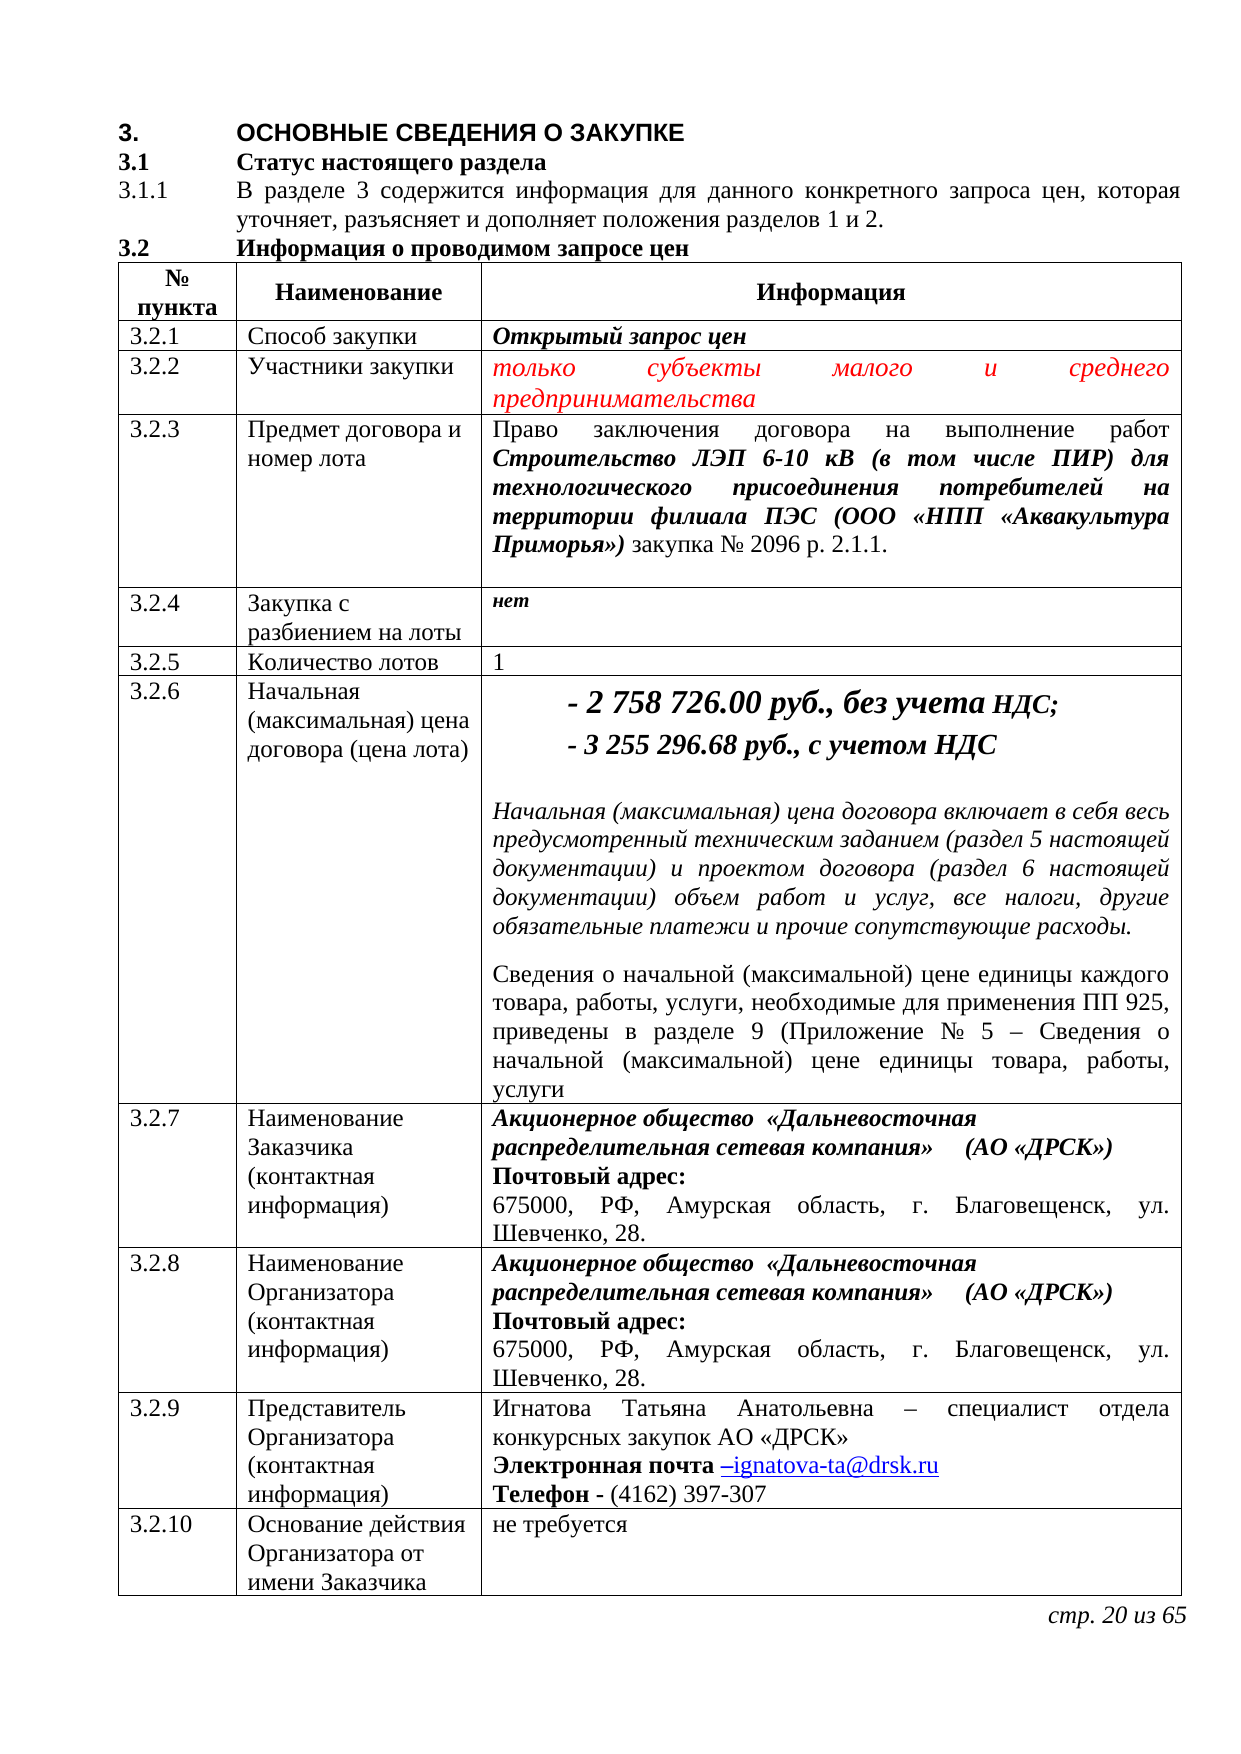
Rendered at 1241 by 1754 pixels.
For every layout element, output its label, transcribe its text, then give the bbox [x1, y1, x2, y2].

table_cell [119, 676, 236, 1102]
table_cell [119, 1248, 236, 1392]
table_cell Основание действия Организатора от имени Заказчика [237, 1509, 481, 1595]
subtitle Информация о проводимом запросе цен [118, 233, 1181, 262]
table_cell [119, 351, 236, 413]
text В разделе 3 содержится информация для данного конкретного запроса цен, которая уточняет, разъясняет и дополняет положения разделов 1 и 2. [118, 176, 1181, 233]
table_cell Способ закупки [237, 321, 481, 350]
table_cell Акционерное общество «Дальневосточная распределительная сетевая компания» (АО «ДРСК») Почтовый адрес: 675000, РФ, Амурская область, г. Благовещенск, ул. Шевченко, 28. [482, 1248, 1181, 1392]
table_cell Количество лотов [237, 647, 481, 675]
table_cell только субъекты малого и среднего предпринимательства [482, 351, 1181, 413]
table_cell [119, 1393, 236, 1508]
table_cell [119, 588, 236, 646]
table_cell Предмет договора и номер лота [237, 415, 481, 587]
table_cell Представитель Организатора (контактная информация) [237, 1393, 481, 1508]
table_cell Наименование Заказчика (контактная информация) [237, 1104, 481, 1247]
table_cell Начальная (максимальная) цена договора (цена лота) [237, 676, 481, 1102]
table_cell [119, 1509, 236, 1595]
table_cell [119, 321, 236, 350]
table_cell [119, 415, 236, 587]
table_header Информация [482, 263, 1181, 320]
table_cell Наименование Организатора (контактная информация) [237, 1248, 481, 1392]
table_header № пункта [119, 263, 236, 320]
subtitle ОСНОВНЫЕ СВЕДЕНИЯ О ЗАКУПКЕ [118, 118, 1181, 147]
table_cell нет [482, 588, 1181, 646]
table_cell Право заключения договора на выполнение работ Строительство ЛЭП 6-10 кВ (в том числе ПИР) для технологического присоединения потребителей на территории филиала ПЭС (ООО «НПП «Аквакультура Приморья») закупка № 2096 р. 2.1.1. [482, 415, 1181, 587]
table_cell [119, 647, 236, 675]
table_cell Открытый запрос цен [482, 321, 1181, 350]
table_cell Игнатова Татьяна Анатольевна – специалист отдела конкурсных закупок АО «ДРСК» Электронная почта –ignatova-ta@drsk.ru Телефон - (4162) 397-307 [482, 1393, 1181, 1508]
table_cell Участники закупки [237, 351, 481, 413]
table_cell не требуется [482, 1509, 1181, 1595]
table_cell Закупка с разбиением на лоты [237, 588, 481, 646]
subtitle Статус настоящего раздела [118, 147, 1181, 176]
table_cell Акционерное общество «Дальневосточная распределительная сетевая компания» (АО «ДРСК») Почтовый адрес: 675000, РФ, Амурская область, г. Благовещенск, ул. Шевченко, 28. [482, 1104, 1181, 1247]
table_cell - 2 758 726.00 руб., без учета НДС; - 3 255 296.68 руб., с учетом НДС Начальная (максимальная) цена договора включает в себя весь предусмотренный техническим заданием (раздел 5 настоящей документации) и проектом договора (раздел 6 настоящей документации) объем работ и услуг, все налоги, другие обязательные платежи и прочие сопутствующие расходы. Сведения о начальной (максимальной) цене единицы каждого товара, работы, услуги, необходимые для применения ПП 925, приведены в разделе 9 (Приложение № 5 – Сведения о начальной (максимальной) цене единицы товара, работы, услуги [482, 676, 1181, 1102]
table_cell [119, 1104, 236, 1247]
table_header Наименование [237, 263, 481, 320]
table_cell 1 [482, 647, 1181, 675]
